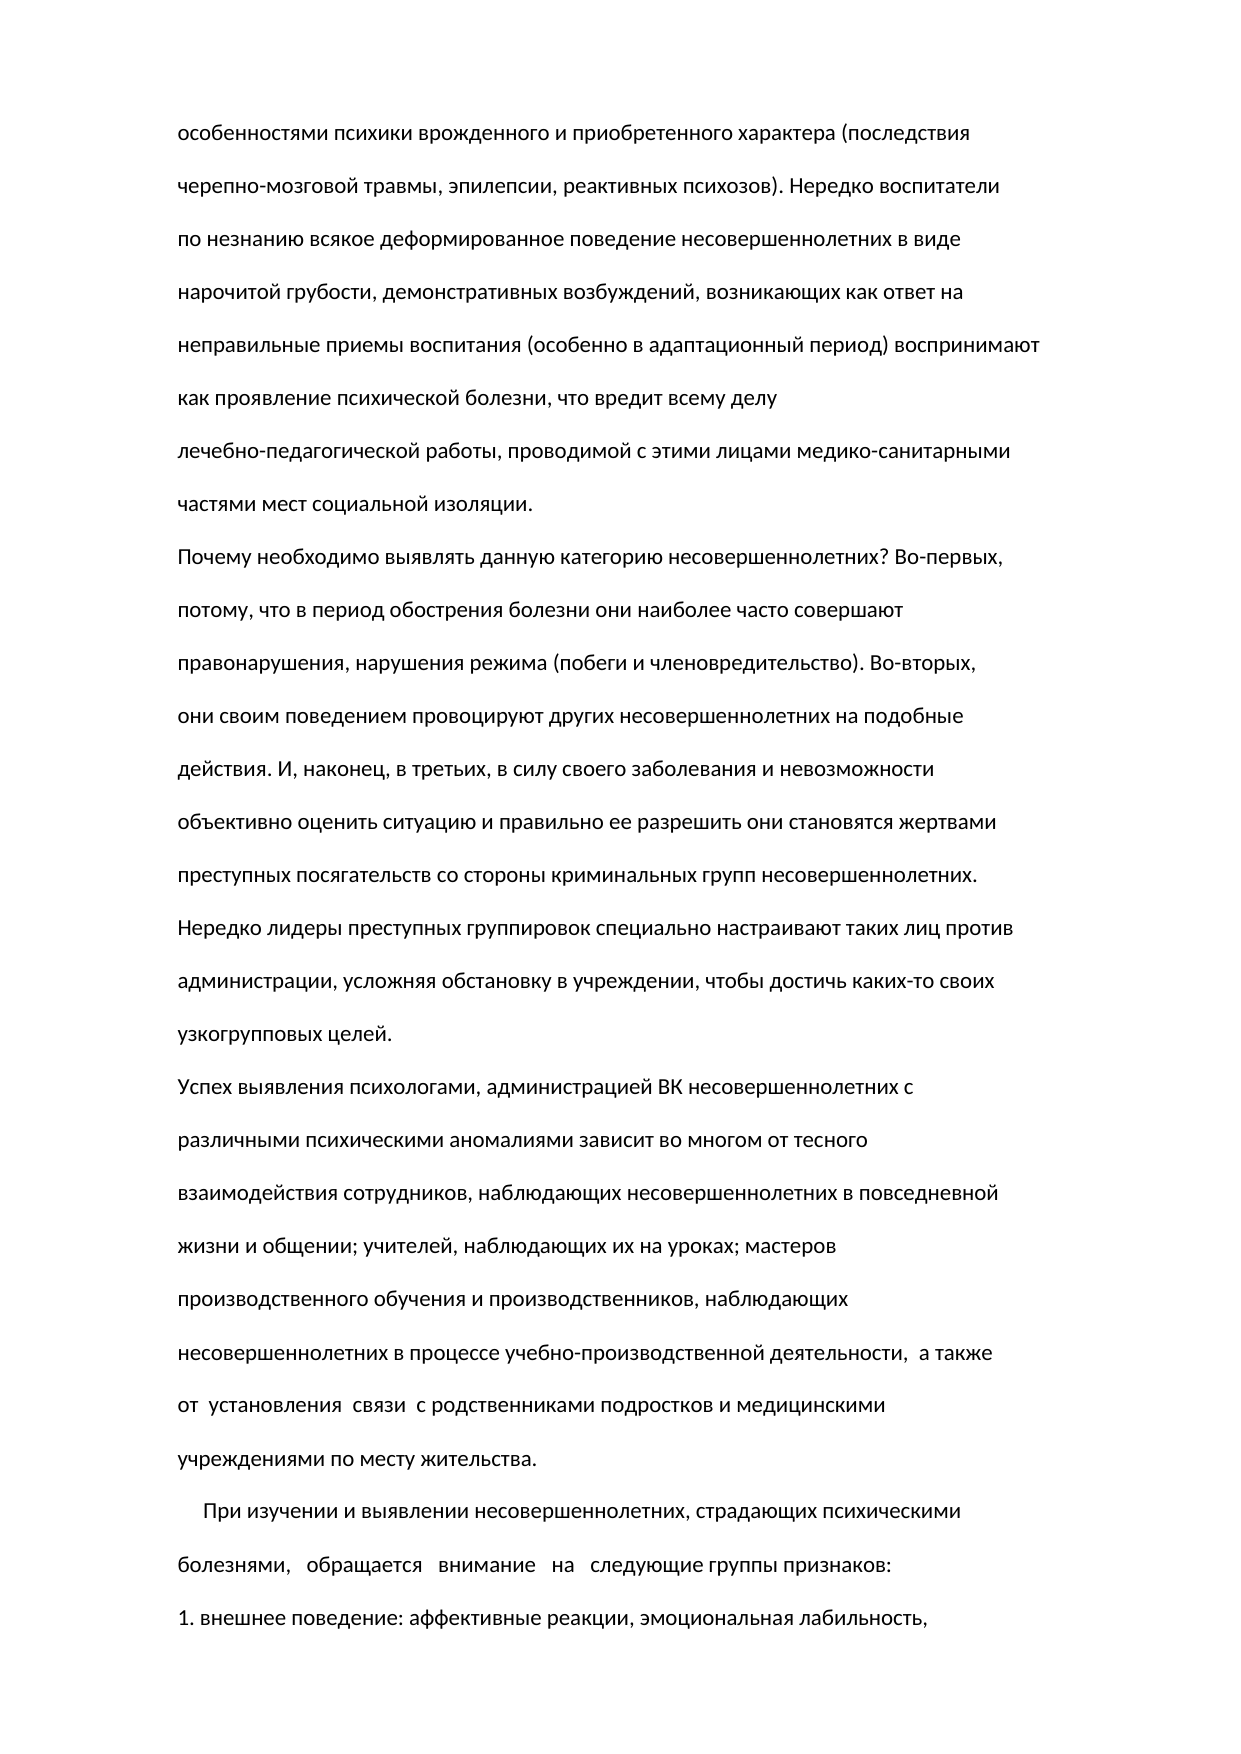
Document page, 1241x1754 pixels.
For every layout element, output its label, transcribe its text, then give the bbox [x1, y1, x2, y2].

text объективно оценить ситуацию и правильно ее разрешить они становятся жертвами [177, 807, 1152, 835]
text администрации, усложняя обстановку в учреждении, чтобы достичь каких-то своих [177, 966, 1152, 994]
text преступных посягательств со стороны криминальных групп несовершеннолетних. [177, 860, 1152, 888]
text частями мест социальной изоляции. [177, 489, 1152, 517]
text болезнями, обращается внимание на следующие группы признаков: [177, 1550, 1152, 1578]
text Почему необходимо выявлять данную категорию несовершеннолетних? Во-первых, [177, 542, 1152, 570]
text Нередко лидеры преступных группировок специально настраивают таких лиц против [177, 913, 1152, 941]
text черепно-мозговой травмы, эпилепсии, реактивных психозов). Нередко воспитатели [177, 171, 1152, 199]
text как проявление психической болезни, что вредит всему делу [177, 383, 1152, 411]
text лечебно-педагогической работы, проводимой с этими лицами медико-санитарными [177, 436, 1152, 464]
text взаимодействия сотрудников, наблюдающих несовершеннолетних в повседневной [177, 1178, 1152, 1207]
text несовершеннолетних в процессе учебно-производственной деятельности, а также [177, 1338, 1152, 1366]
text производственного обучения и производственников, наблюдающих [177, 1284, 1152, 1313]
text правонарушения, нарушения режима (побеги и членовредительство). Во-вторых, [177, 648, 1152, 676]
text 1. внешнее поведение: аффективные реакции, эмоциональная лабильность, [177, 1603, 1152, 1631]
text по незнанию всякое деформированное поведение несовершеннолетних в виде [177, 224, 1152, 252]
text различными психическими аномалиями зависит во многом от тесного [177, 1126, 1152, 1153]
text неправильные приемы воспитания (особенно в адаптационный период) воспринимают [177, 330, 1152, 358]
text учреждениями по месту жительства. [177, 1444, 1152, 1472]
text При изучении и выявлении несовершеннолетних, страдающих психическими [177, 1497, 1152, 1525]
text Успех выявления психологами, администрацией ВК несовершеннолетних с [177, 1072, 1152, 1101]
text потому, что в период обострения болезни они наиболее часто совершают [177, 595, 1152, 623]
text нарочитой грубости, демонстративных возбуждений, возникающих как ответ на [177, 277, 1152, 305]
text действия. И, наконец, в третьих, в силу своего заболевания и невозможности [177, 754, 1152, 782]
text от установления связи с родственниками подростков и медицинскими [177, 1391, 1152, 1419]
text узкогрупповых целей. [177, 1019, 1152, 1047]
text они своим поведением провоцируют других несовершеннолетних на подобные [177, 701, 1152, 729]
text жизни и общении; учителей, наблюдающих их на уроках; мастеров [177, 1232, 1152, 1259]
text особенностями психики врожденного и приобретенного характера (последствия [177, 118, 1152, 146]
